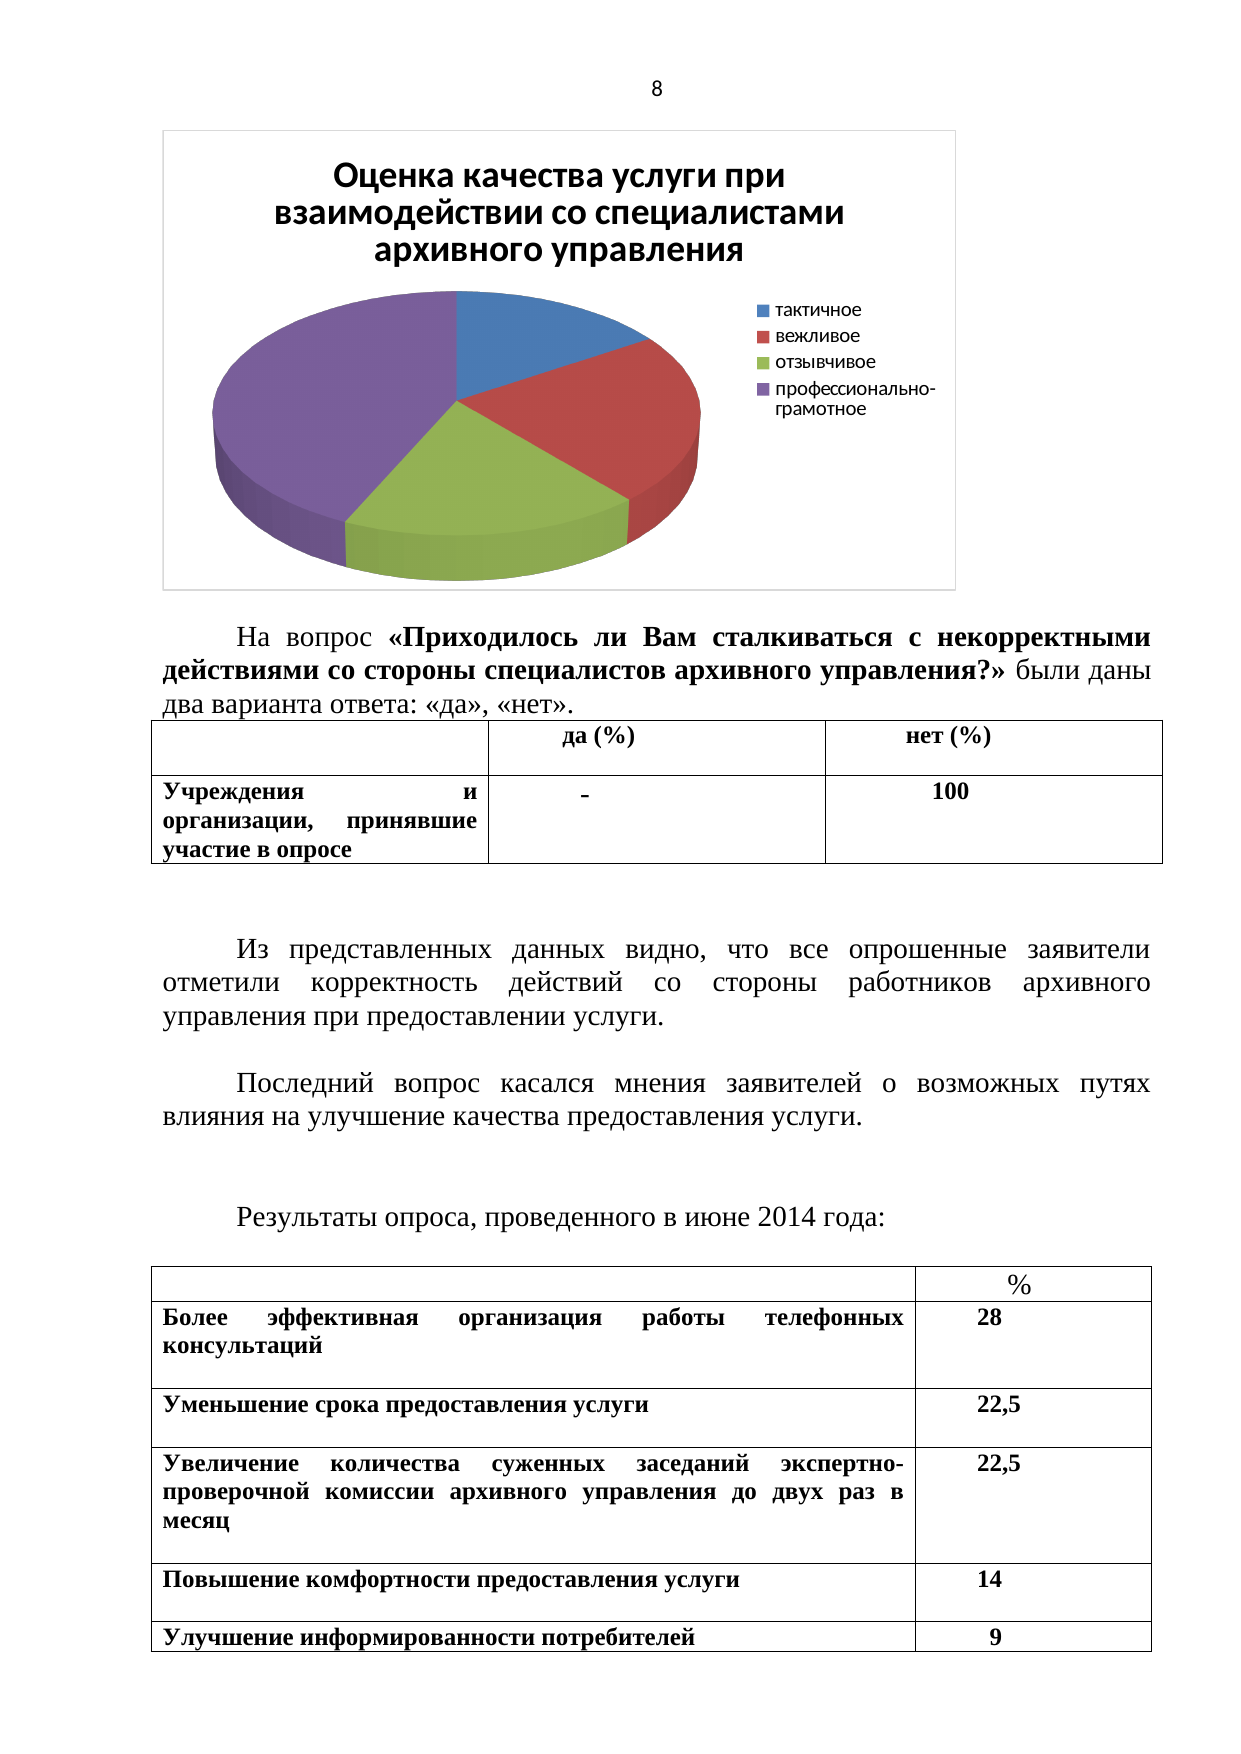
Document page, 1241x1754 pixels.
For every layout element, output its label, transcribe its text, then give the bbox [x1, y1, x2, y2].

text Результаты опроса, проведенного в июне 2014 года: [162, 1199, 1152, 1233]
table_cell - [489, 776, 825, 863]
table_cell 22,5 [916, 1389, 1151, 1447]
table_header [152, 1267, 915, 1301]
table_header % [916, 1267, 1151, 1301]
table_cell Более эффективная организация работы телефонных консультаций [152, 1302, 915, 1388]
text На вопрос «Приходилось ли Вам сталкиваться с некорректными действиями со стороны специалистов архивного управления?» были даны два варианта ответа: «да», «нет». [162, 619, 1152, 719]
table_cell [152, 1622, 915, 1651]
text Из представленных данных видно, что все опрошенные заявители отметили корректность действий со стороны работников архивного управления при предоставлении услуги. [162, 931, 1152, 1031]
table_cell 100 [826, 776, 1162, 863]
table_cell Учреждения и организации, принявшие участие в опросе [152, 776, 488, 863]
table_cell 14 [916, 1564, 1151, 1621]
table_cell 22,5 [916, 1448, 1151, 1563]
table_header да (%) [489, 721, 825, 775]
table_cell Уменьшение срока предоставления услуги [152, 1389, 915, 1447]
table_header нет (%) [826, 721, 1162, 775]
text Последний вопрос касался мнения заявителей о возможных путях влияния на улучшение качества предоставления услуги. [162, 1065, 1152, 1132]
table_header [152, 721, 488, 775]
table_cell Повышение комфортности предоставления услуги [152, 1564, 915, 1621]
table_cell Увеличение количества суженных заседаний экспертно-проверочной комиссии архивного управления до двух раз в месяц [152, 1448, 915, 1563]
table_cell 9 [916, 1622, 1151, 1651]
table_cell 28 [916, 1302, 1151, 1388]
